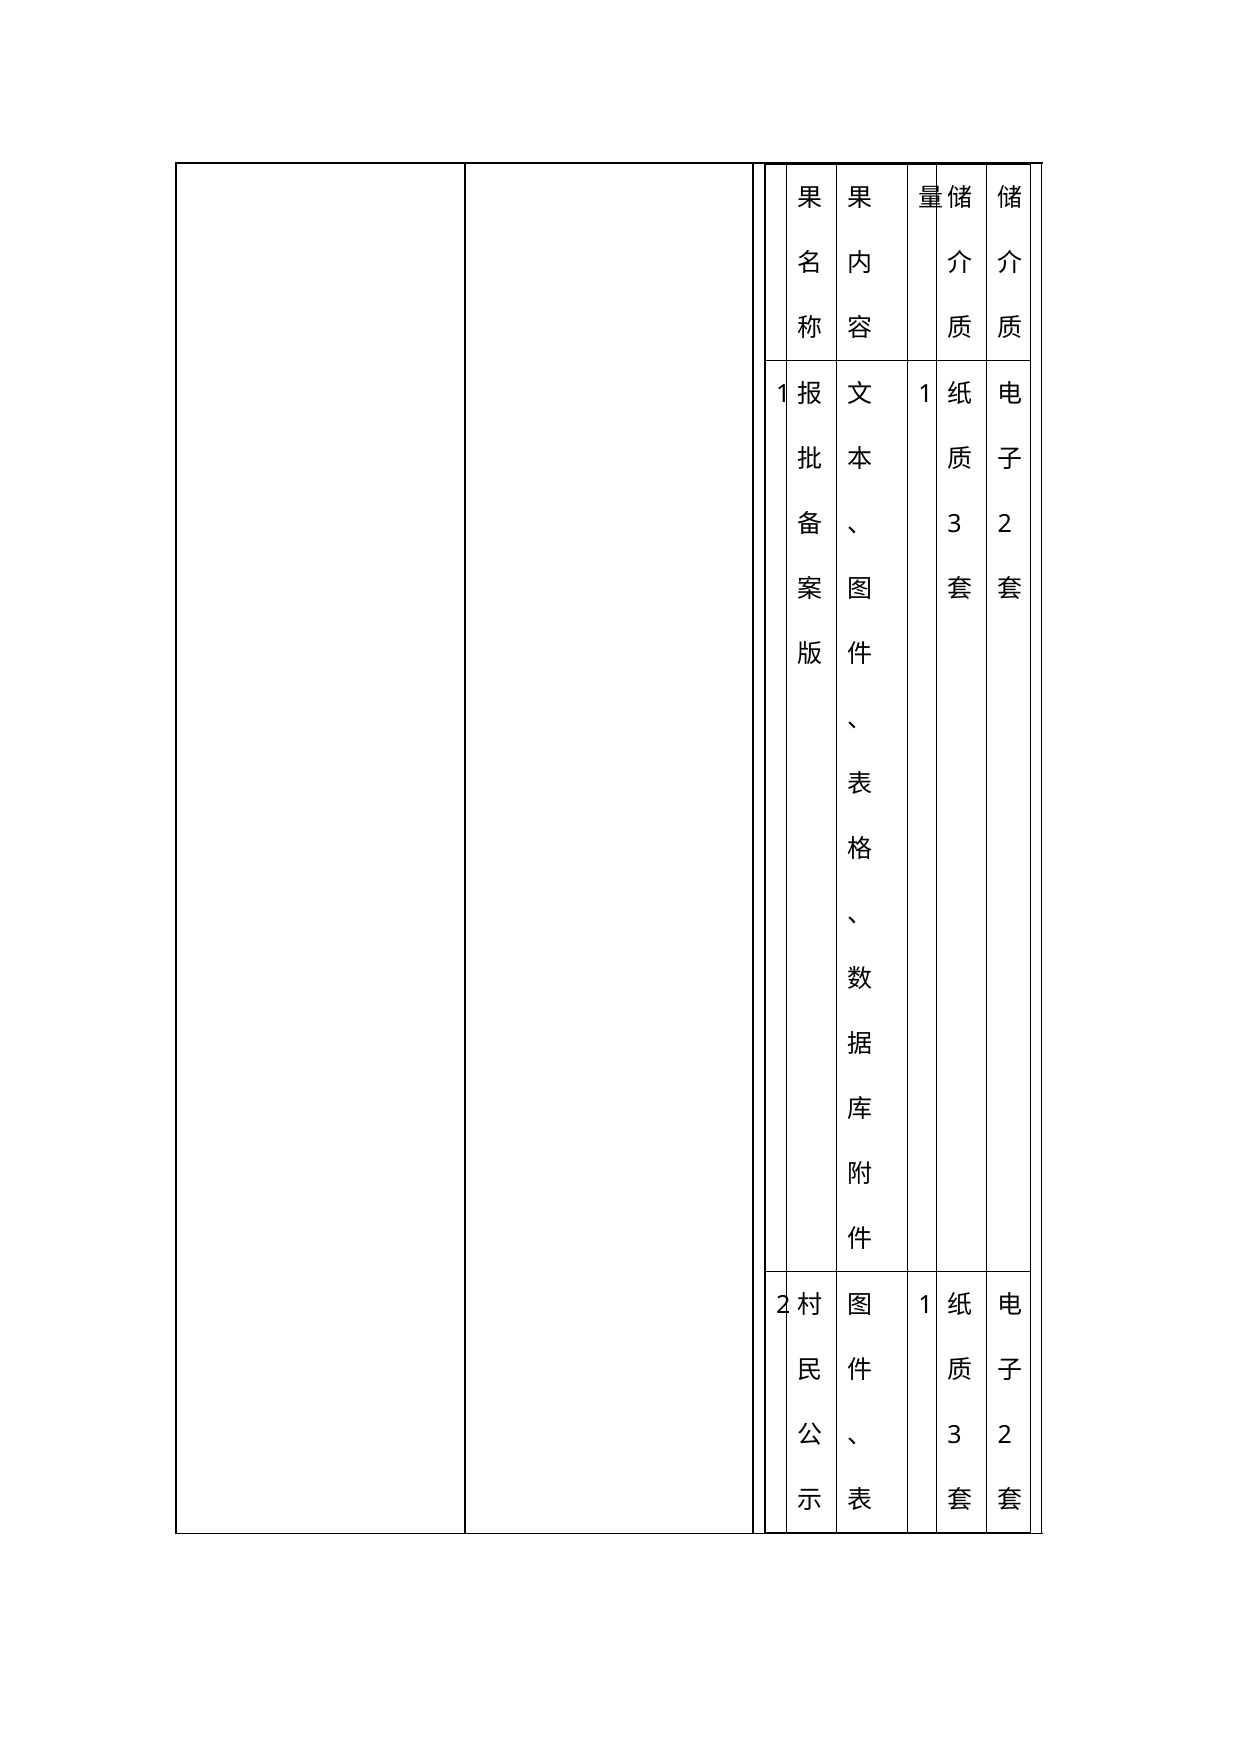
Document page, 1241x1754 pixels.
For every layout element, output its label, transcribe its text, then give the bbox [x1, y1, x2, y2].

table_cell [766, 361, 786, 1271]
table_cell 1 [177, 164, 464, 1533]
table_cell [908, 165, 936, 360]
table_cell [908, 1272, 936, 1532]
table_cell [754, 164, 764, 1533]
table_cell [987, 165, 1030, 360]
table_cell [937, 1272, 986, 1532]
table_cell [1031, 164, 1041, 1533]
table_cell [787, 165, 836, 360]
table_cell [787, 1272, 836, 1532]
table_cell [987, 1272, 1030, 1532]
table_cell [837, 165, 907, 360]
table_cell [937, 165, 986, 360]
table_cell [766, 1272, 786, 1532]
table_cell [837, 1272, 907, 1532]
table_cell [466, 164, 752, 1533]
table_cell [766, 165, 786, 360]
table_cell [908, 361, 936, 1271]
